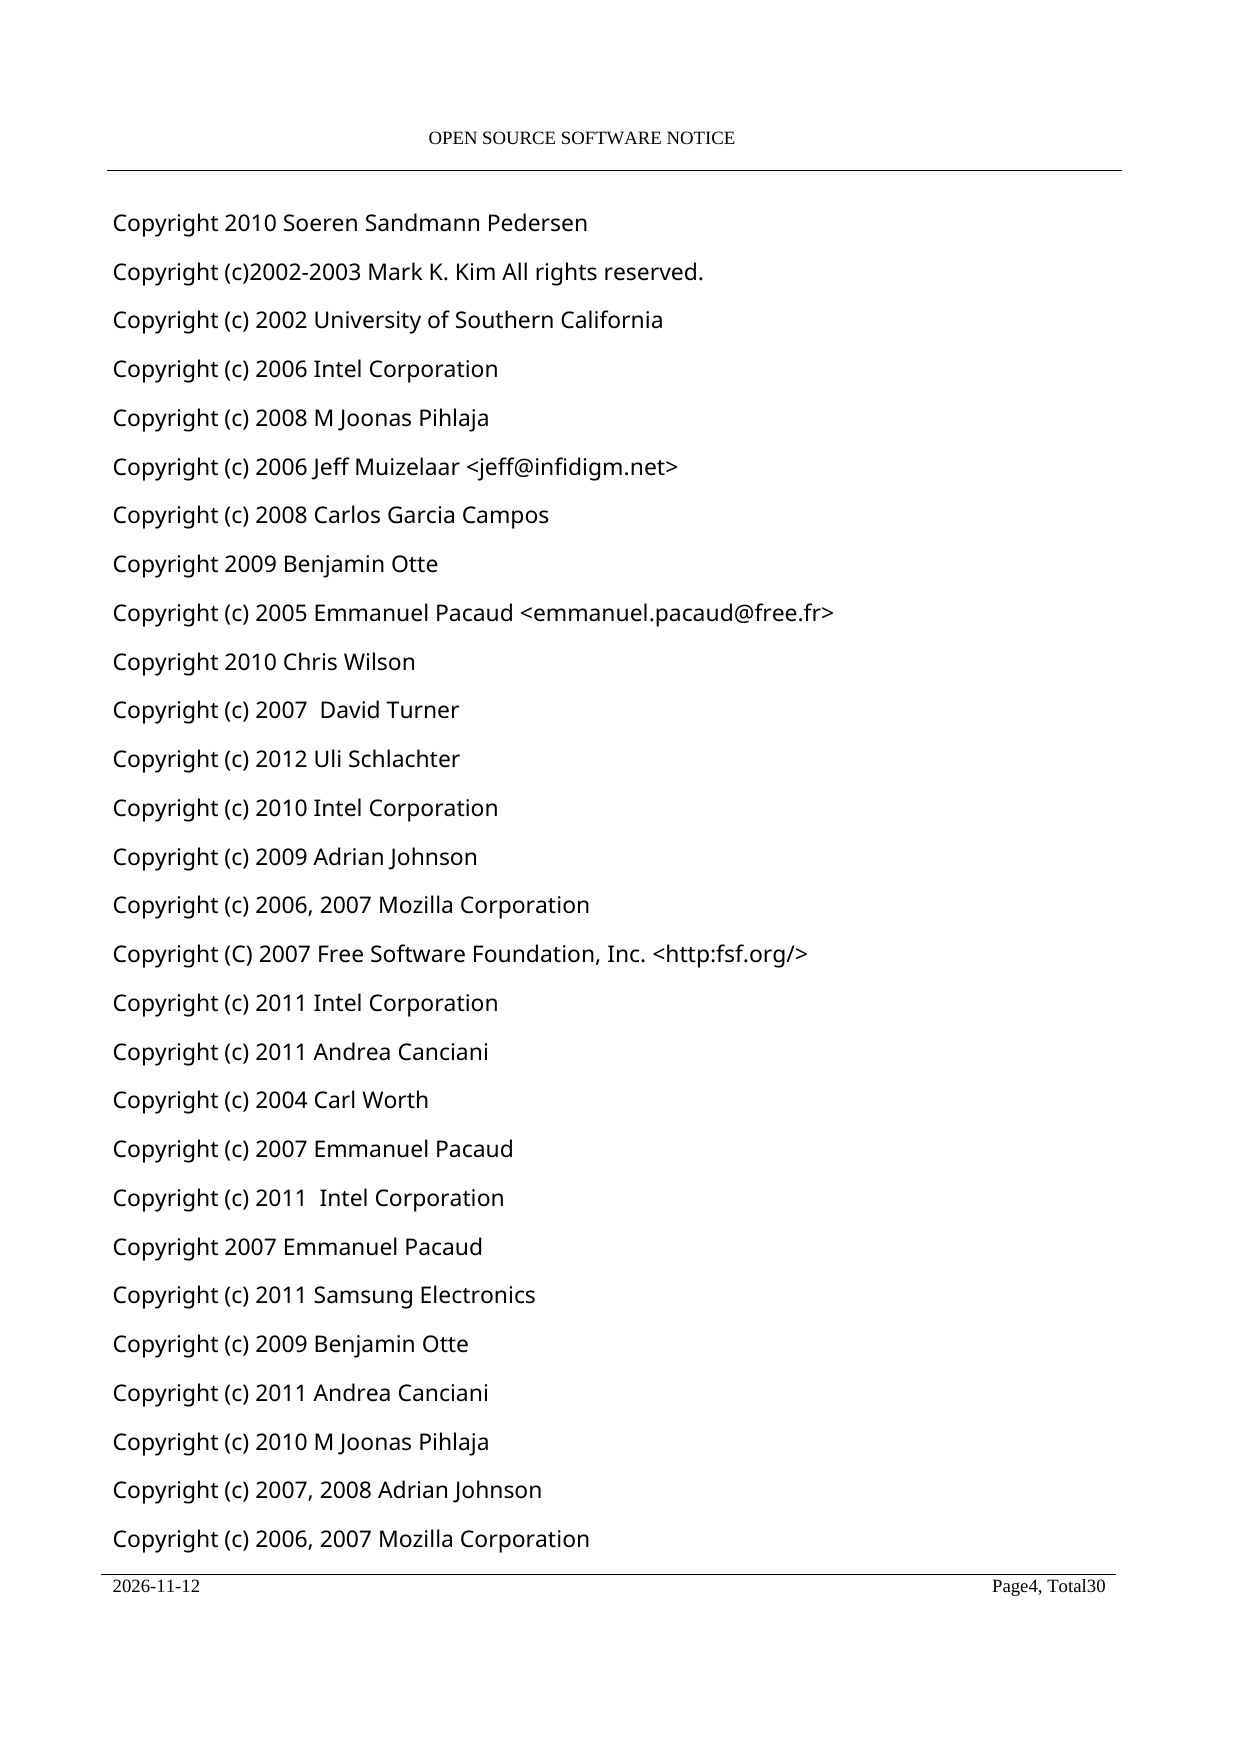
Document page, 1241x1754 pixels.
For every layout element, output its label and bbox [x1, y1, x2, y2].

text [112, 206, 1128, 1555]
